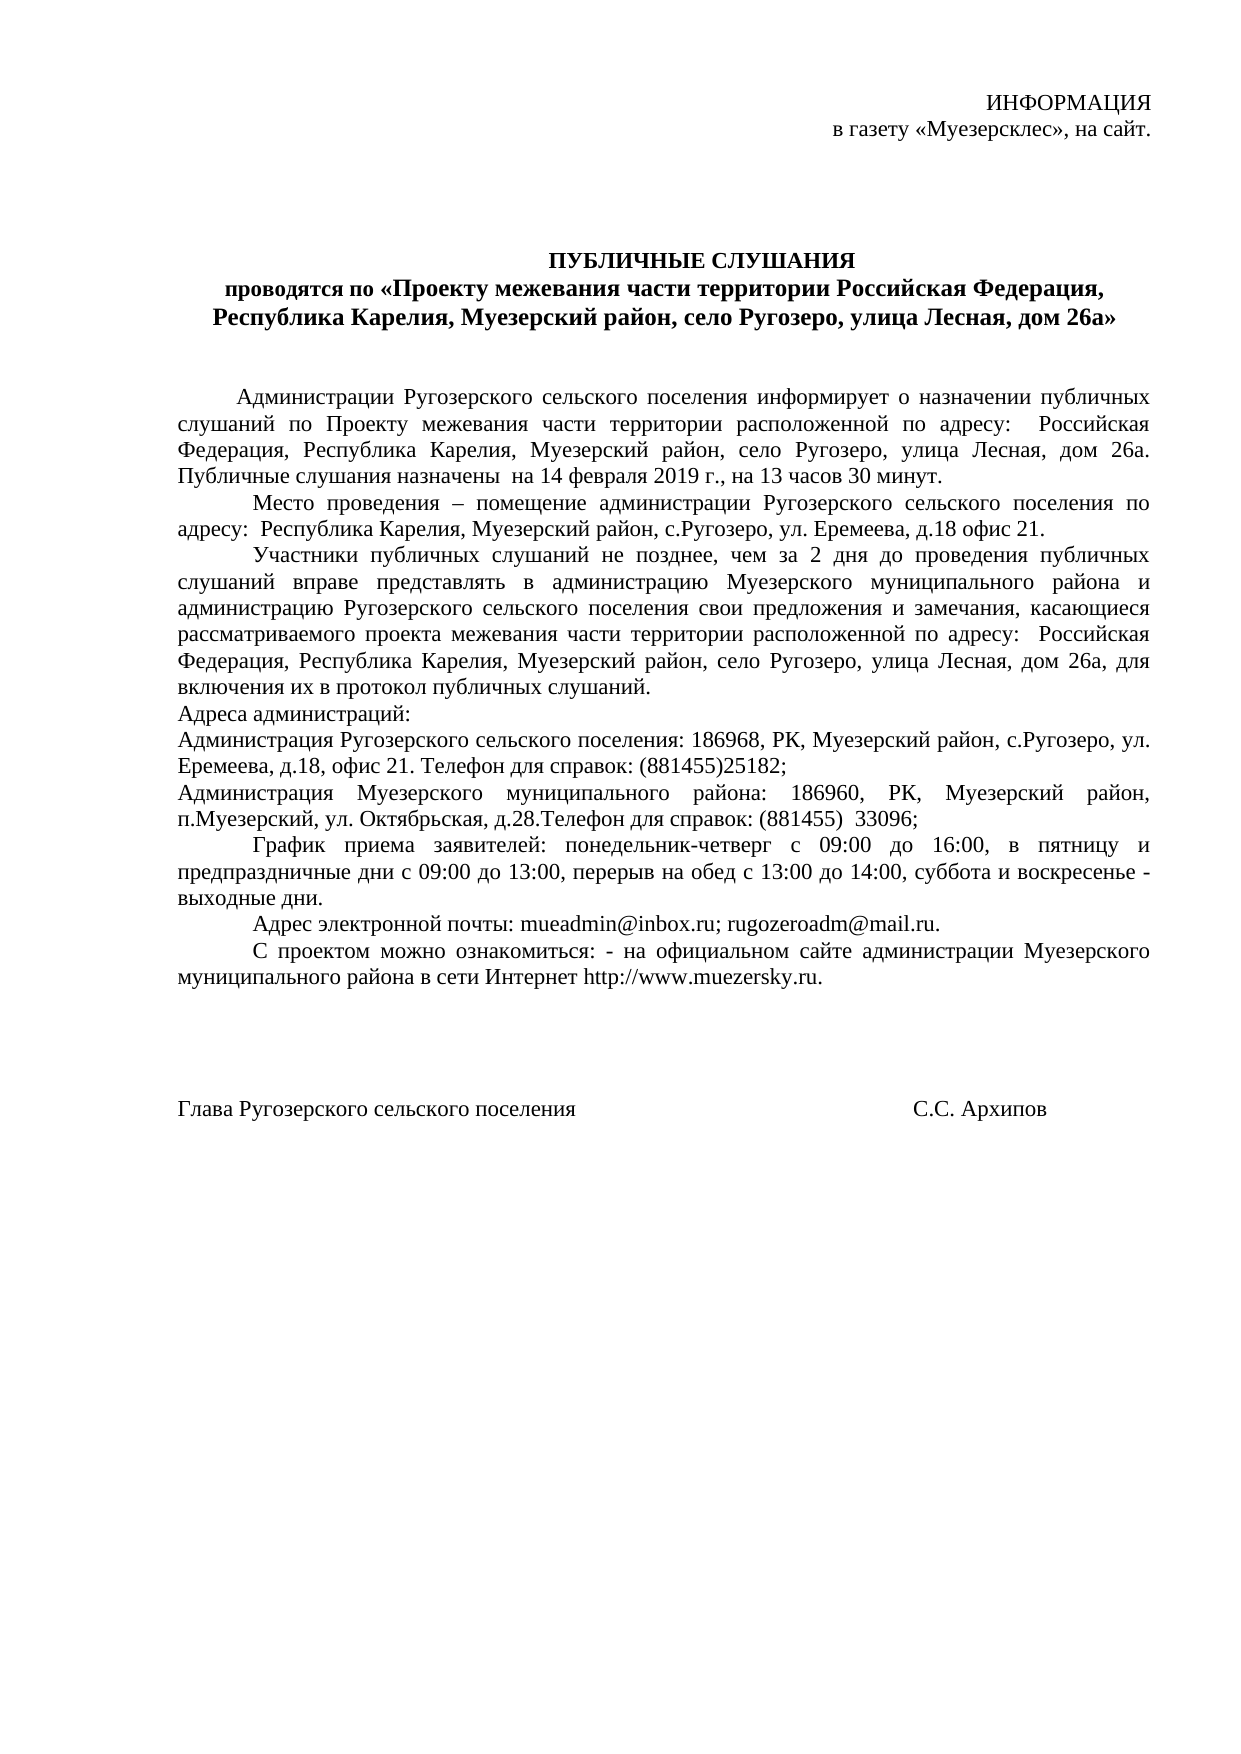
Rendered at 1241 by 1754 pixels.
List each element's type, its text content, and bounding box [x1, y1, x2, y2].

text ПУБЛИЧНЫЕ СЛУШАНИЯ [177, 247, 1152, 273]
text Участники публичных слушаний не позднее, чем за 2 дня до проведения публичных слушаний вправе представлять в администрацию Муезерского муниципального района и администрацию Ругозерского сельского поселения свои предложения и замечания, касающиеся рассматриваемого проекта межевания части территории расположенной по адресу: Российская Федерация, Республика Карелия, Муезерский район, село Ругозеро, улица Лесная, дом 26а, для включения их в протокол публичных слушаний. [177, 541, 1152, 699]
text Администрации Ругозерского сельского поселения информирует о назначении публичных слушаний по Проекту межевания части территории расположенной по адресу: Российская Федерация, Республика Карелия, Муезерский район, село Ругозеро, улица Лесная, дом 26а. Публичные слушания назначены на 14 февраля 2019 г., на 13 часов 30 минут. [177, 383, 1152, 489]
text График приема заявителей: понедельник-четверг с 09:00 до 16:00, в пятницу и предпраздничные дни с 09:00 до 13:00, перерыв на обед с 13:00 до 14:00, суббота и воскресенье - выходные дни. [177, 831, 1152, 910]
text Адрес электронной почты: mueadmin@inbox.ru; rugozeroadm@mail.ru. [177, 910, 1152, 937]
text С проектом можно ознакомиться: - на официальном сайте администрации Муезерского муниципального района в сети Интернет http://www.muezersky.ru. [177, 937, 1152, 989]
text Администрация Ругозерского сельского поселения: 186968, РК, Муезерский район, с.Ругозеро, ул. Еремеева, д.18, офис 21. Телефон для справок: (881455)25182; [177, 726, 1152, 779]
text ИНФОРМАЦИЯ [177, 89, 1152, 115]
text Место проведения – помещение администрации Ругозерского сельского поселения по адресу: Республика Карелия, Муезерский район, с.Ругозеро, ул. Еремеева, д.18 офис 21. [177, 489, 1152, 541]
text Администрация Муезерского муниципального района: 186960, РК, Муезерский район, п.Муезерский, ул. Октябрьская, д.28.Телефон для справок: (881455) 33096; [177, 779, 1152, 831]
text Глава Ругозерского сельского поселения С.С. Архипов [177, 1095, 1152, 1121]
text в газету «Муезерсклес», на сайт. [177, 115, 1152, 141]
text Адреса администраций: [177, 699, 1152, 726]
text проводятся по «Проекту межевания части территории Российская Федерация, Республика Карелия, Муезерский район, село Ругозеро, улица Лесная, дом 26а» [177, 273, 1152, 331]
